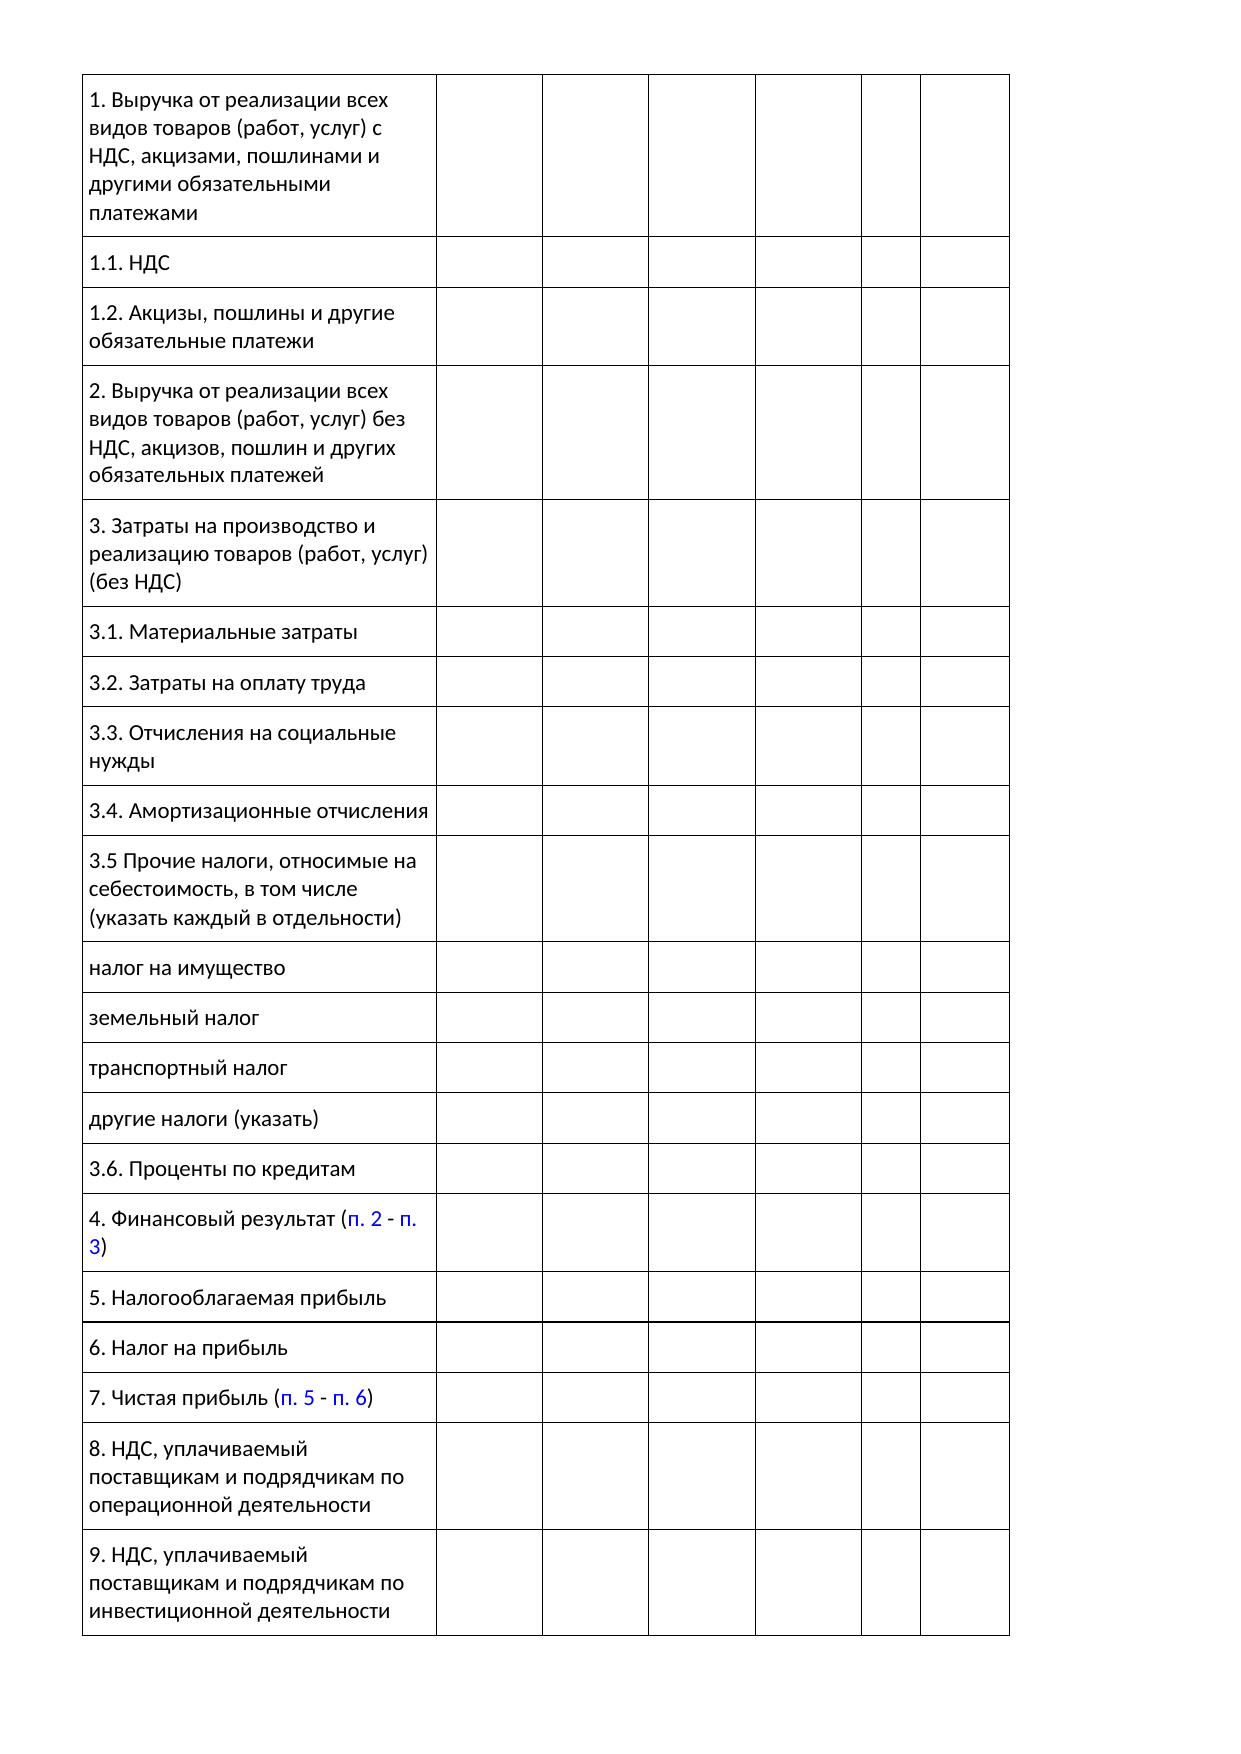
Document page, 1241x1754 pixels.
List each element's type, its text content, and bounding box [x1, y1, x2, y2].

table_cell [543, 75, 648, 236]
table_cell [862, 657, 920, 706]
table_cell [756, 607, 861, 656]
table_cell [543, 1043, 648, 1092]
table_cell [921, 500, 1009, 606]
table_cell [862, 75, 920, 236]
table_cell [543, 1272, 648, 1321]
table_cell [543, 1423, 648, 1528]
table_cell [862, 500, 920, 606]
table_cell [921, 942, 1009, 992]
table_cell налог на имущество [83, 942, 436, 992]
table_cell [862, 366, 920, 499]
table_cell [921, 993, 1009, 1042]
table_cell [543, 1323, 648, 1372]
table_cell [862, 1093, 920, 1142]
table_cell [921, 1323, 1009, 1372]
table_cell 6. Налог на прибыль [83, 1323, 436, 1372]
table_cell [862, 237, 920, 287]
table_cell [543, 1144, 648, 1193]
table_cell [756, 1423, 861, 1528]
table_cell [921, 1144, 1009, 1193]
table_cell [649, 657, 755, 706]
table_cell [437, 657, 542, 706]
table_cell [756, 1043, 861, 1092]
table_cell 9. НДС, уплачиваемый поставщикам и подрядчикам по инвестиционной деятельности [83, 1530, 436, 1635]
table_cell [437, 75, 542, 236]
table_cell [862, 1272, 920, 1321]
table_cell транспортный налог [83, 1043, 436, 1092]
table_cell [437, 942, 542, 992]
table_cell [649, 993, 755, 1042]
table_cell [543, 288, 648, 365]
table_cell [921, 1423, 1009, 1528]
table_cell [862, 1194, 920, 1271]
table_cell [437, 786, 542, 835]
table_cell [437, 237, 542, 287]
table_cell [543, 786, 648, 835]
table_cell [862, 288, 920, 365]
table_cell [437, 288, 542, 365]
table_cell [437, 707, 542, 784]
table_cell [862, 607, 920, 656]
table_cell [649, 786, 755, 835]
table_cell [862, 1144, 920, 1193]
table_cell [437, 1272, 542, 1321]
table_cell [437, 1323, 542, 1372]
table_cell [921, 237, 1009, 287]
table_cell [543, 1093, 648, 1142]
table_cell [756, 237, 861, 287]
table_cell [862, 786, 920, 835]
table_cell [862, 1323, 920, 1372]
table_cell [649, 836, 755, 941]
table_cell [649, 607, 755, 656]
table_cell [649, 1144, 755, 1193]
table_cell [862, 1043, 920, 1092]
table_cell [756, 366, 861, 499]
table_cell [437, 607, 542, 656]
table_cell 5. Налогооблагаемая прибыль [83, 1272, 436, 1321]
table_cell [756, 993, 861, 1042]
table_cell [756, 942, 861, 992]
table_cell [437, 1093, 542, 1142]
table_cell 2. Выручка от реализации всех видов товаров (работ, услуг) без НДС, акцизов, пошлин и других обязательных платежей [83, 366, 436, 499]
table_cell [543, 366, 648, 499]
table_cell 3. Затраты на производство и реализацию товаров (работ, услуг) (без НДС) [83, 500, 436, 606]
table_cell 7. Чистая прибыль (п. 5 - п. 6) [83, 1373, 436, 1422]
table_cell 4. Финансовый результат (п. 2 - п. 3) [83, 1194, 436, 1271]
table_cell 3.4. Амортизационные отчисления [83, 786, 436, 835]
table_cell [862, 1373, 920, 1422]
table_cell [437, 1530, 542, 1635]
table_cell [921, 786, 1009, 835]
table_cell [921, 607, 1009, 656]
table_cell [543, 1530, 648, 1635]
table_cell [649, 1323, 755, 1372]
table_cell [649, 1194, 755, 1271]
table_cell 3.2. Затраты на оплату труда [83, 657, 436, 706]
table_cell [649, 1043, 755, 1092]
table_cell [649, 366, 755, 499]
table_cell [756, 786, 861, 835]
table_cell [649, 942, 755, 992]
table_cell [756, 657, 861, 706]
table_cell [756, 1194, 861, 1271]
table_cell [756, 1530, 861, 1635]
table_cell [756, 1272, 861, 1321]
table_cell [543, 993, 648, 1042]
table_cell [649, 1373, 755, 1422]
table_cell [437, 1194, 542, 1271]
table_cell [862, 1530, 920, 1635]
table_cell [921, 707, 1009, 784]
table_cell 3.1. Материальные затраты [83, 607, 436, 656]
table_cell [921, 657, 1009, 706]
table_cell [756, 1144, 861, 1193]
table_cell [543, 237, 648, 287]
table_cell [437, 1144, 542, 1193]
table_cell [921, 1272, 1009, 1321]
table_cell [437, 366, 542, 499]
table_cell 3.6. Проценты по кредитам [83, 1144, 436, 1193]
table_cell [921, 75, 1009, 236]
table_cell [649, 1093, 755, 1142]
table_cell [756, 1093, 861, 1142]
table_cell [543, 836, 648, 941]
table_cell [756, 1323, 861, 1372]
table_cell 8. НДС, уплачиваемый поставщикам и подрядчикам по операционной деятельности [83, 1423, 436, 1528]
table_cell [437, 836, 542, 941]
table_cell [921, 836, 1009, 941]
table_cell [921, 1093, 1009, 1142]
table_cell другие налоги (указать) [83, 1093, 436, 1142]
table_cell [543, 1373, 648, 1422]
table_cell [543, 942, 648, 992]
table_cell [921, 1530, 1009, 1635]
table_cell [862, 993, 920, 1042]
table_cell 3.5 Прочие налоги, относимые на себестоимость, в том числе (указать каждый в отдельности) [83, 836, 436, 941]
table_cell [437, 1423, 542, 1528]
table_cell [649, 288, 755, 365]
table_cell 1. Выручка от реализации всех видов товаров (работ, услуг) с НДС, акцизами, пошлинами и другими обязательными платежами [83, 75, 436, 236]
table_cell [921, 288, 1009, 365]
table_cell [756, 836, 861, 941]
table_cell [437, 1373, 542, 1422]
table_cell [649, 1272, 755, 1321]
table_cell [921, 1373, 1009, 1422]
table_cell [862, 836, 920, 941]
table_cell [649, 1423, 755, 1528]
table_cell [756, 1373, 861, 1422]
table_cell [756, 500, 861, 606]
table_cell [649, 75, 755, 236]
table_cell [756, 75, 861, 236]
table_cell [862, 707, 920, 784]
table_cell [756, 288, 861, 365]
table_cell [543, 707, 648, 784]
table_cell [437, 500, 542, 606]
table_cell [921, 1194, 1009, 1271]
table_cell [437, 1043, 542, 1092]
table_cell [543, 607, 648, 656]
table_cell [543, 1194, 648, 1271]
table_cell [649, 500, 755, 606]
table_cell [437, 993, 542, 1042]
table_cell [756, 707, 861, 784]
table_cell 1.1. НДС [83, 237, 436, 287]
table_cell земельный налог [83, 993, 436, 1042]
table_cell [543, 500, 648, 606]
table_cell [649, 237, 755, 287]
table_cell [649, 1530, 755, 1635]
table_cell [921, 1043, 1009, 1092]
table_cell 3.3. Отчисления на социальные нужды [83, 707, 436, 784]
table_cell 1.2. Акцизы, пошлины и другие обязательные платежи [83, 288, 436, 365]
table_cell [862, 1423, 920, 1528]
table_cell [649, 707, 755, 784]
table_cell [921, 366, 1009, 499]
table_cell [862, 942, 920, 992]
table_cell [543, 657, 648, 706]
